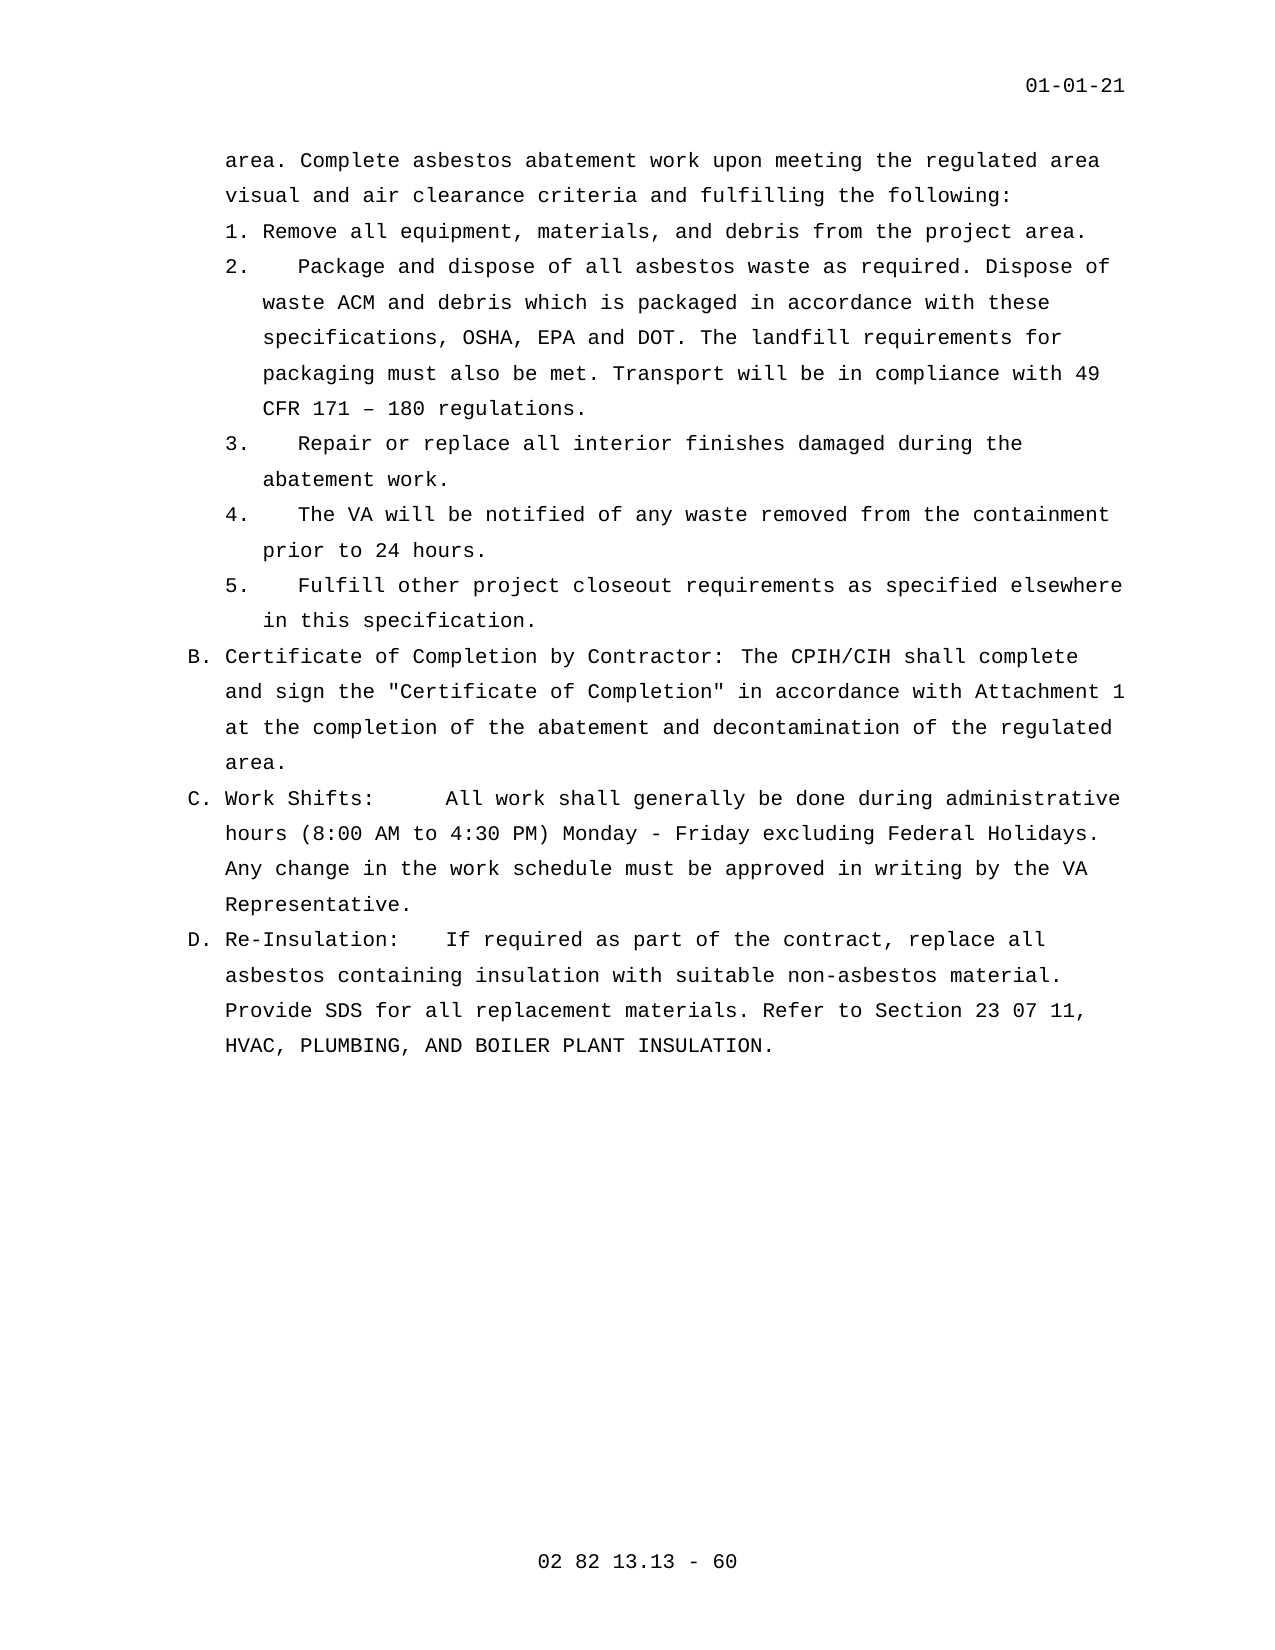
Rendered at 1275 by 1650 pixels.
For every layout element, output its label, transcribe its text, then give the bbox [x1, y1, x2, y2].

list Re-Insulation: If required as part of the contract, replace all asbestos containing insulation with suitable non-asbestos material. Provide SDS for all replacement materials. Refer to Section 23 07 11, HVAC, PLUMBING, AND BOILER PLANT INSULATION. [187, 929, 1125, 1059]
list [187, 150, 1125, 209]
list Repair or replace all interior finishes damaged during the abatement work. [225, 433, 1125, 492]
list Package and dispose of all asbestos waste as required. Dispose of waste ACM and debris which is packaged in accordance with these specifications, OSHA, EPA and DOT. The landfill requirements for packaging must also be met. Transport will be in compliance with 49 CFR 171 – 180 regulations. [225, 256, 1125, 422]
list Fulfill other project closeout requirements as specified elsewhere in this specification. [225, 575, 1125, 634]
list Work Shifts: All work shall generally be done during administrative hours (8:00 AM to 4:30 PM) Monday - Friday excluding Federal Holidays. Any change in the work schedule must be approved in writing by the VA Representative. [187, 787, 1125, 917]
list Certificate of Completion by Contractor: The CPIH/CIH shall complete and sign the "Certificate of Completion" in accordance with Attachment 1 at the completion of the abatement and decontamination of the regulated area. [187, 646, 1125, 776]
list The VA will be notified of any waste removed from the containment prior to 24 hours. [225, 504, 1125, 563]
list Remove all equipment, materials, and debris from the project area. [225, 221, 1125, 244]
